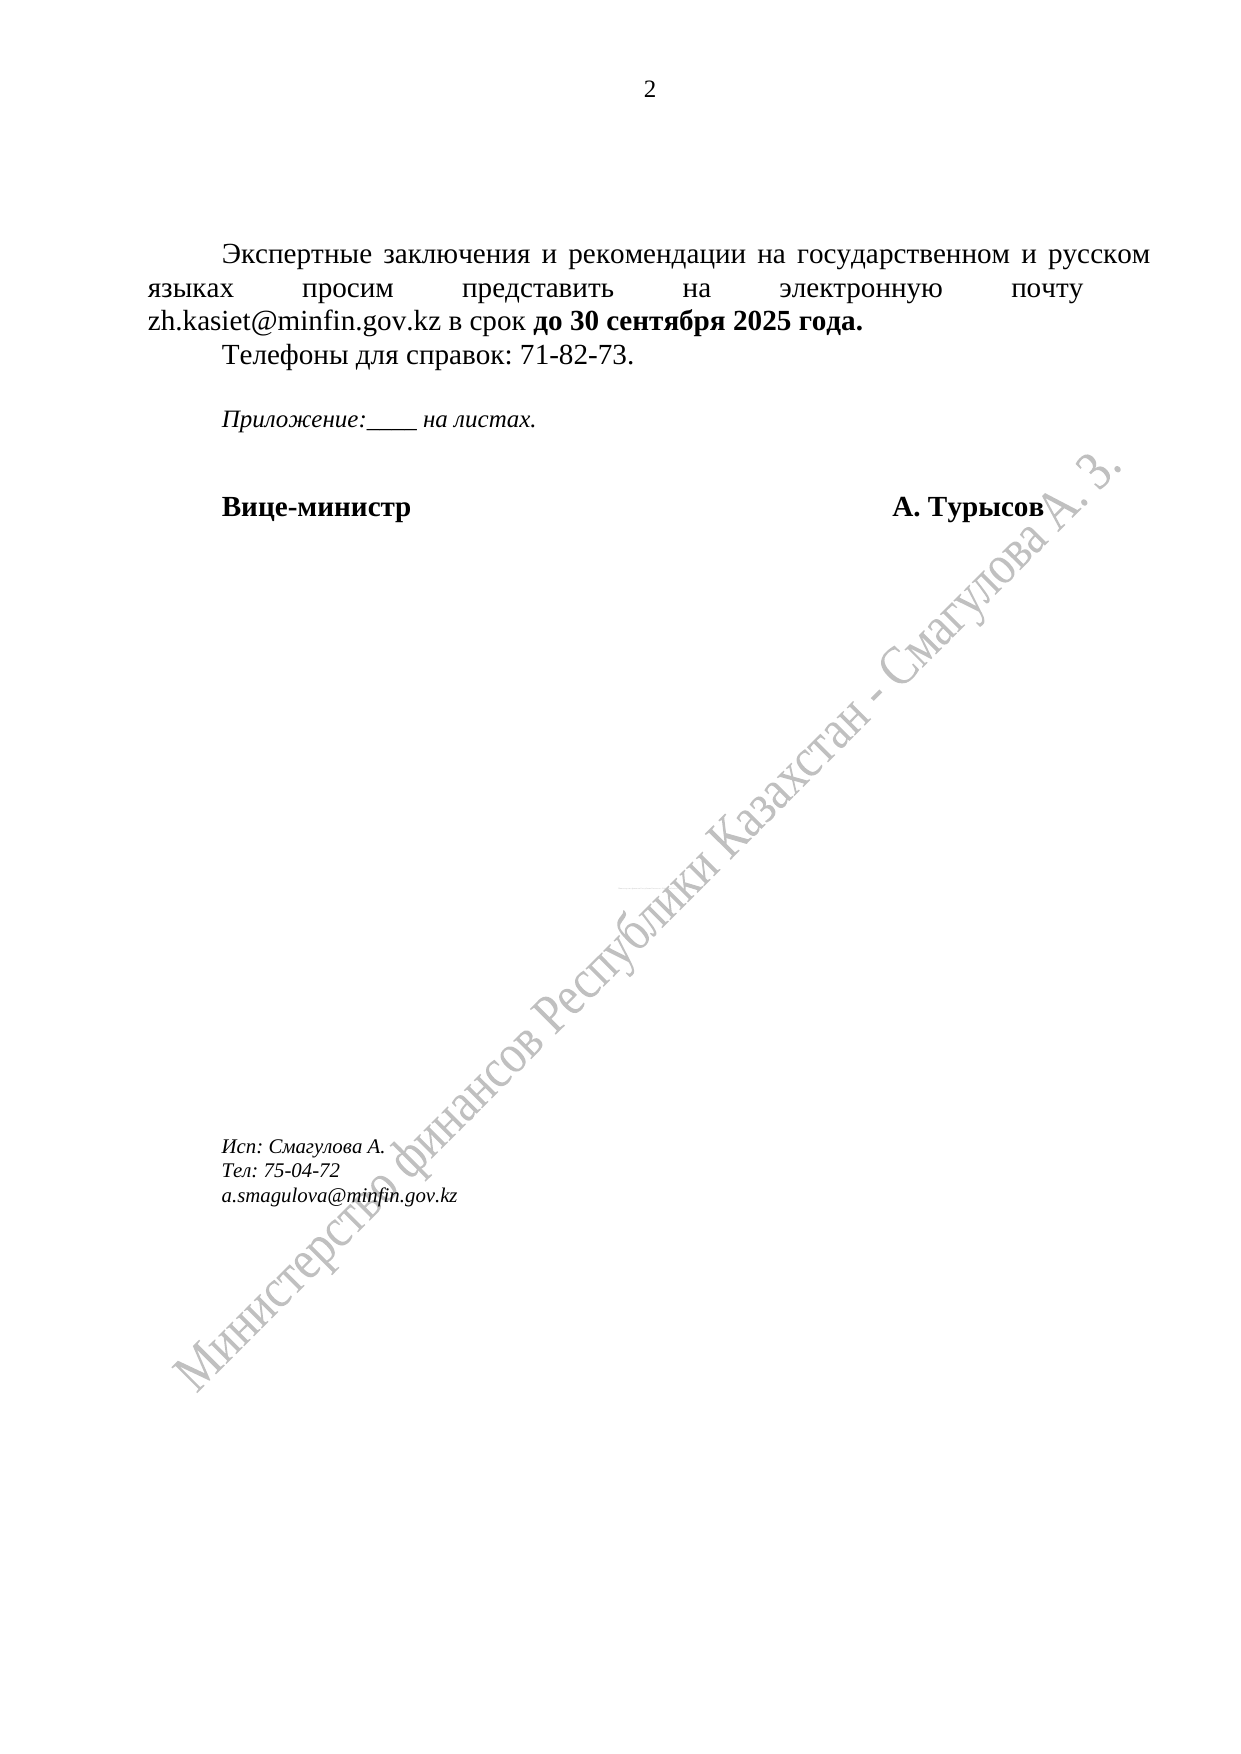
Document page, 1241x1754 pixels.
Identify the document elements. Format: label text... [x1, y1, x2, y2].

text Вице-министр А. Турысов [148, 489, 1152, 523]
text Исп: Смагулова А. [148, 1134, 1152, 1158]
text Тел: 75-04-72 [148, 1158, 1152, 1182]
text Телефоны для справок: 71-82-73. [148, 337, 1152, 371]
text Экспертные заключения и рекомендации на государственном и русском языках просим представить на электронную почту zh.kasiet@minfin.gov.kz в срок до 30 сентября 2025 года. [148, 236, 1152, 337]
text a.smagulova@minfin.gov.kz [148, 1182, 1152, 1207]
text Приложение:____ на листах. [148, 404, 1152, 433]
